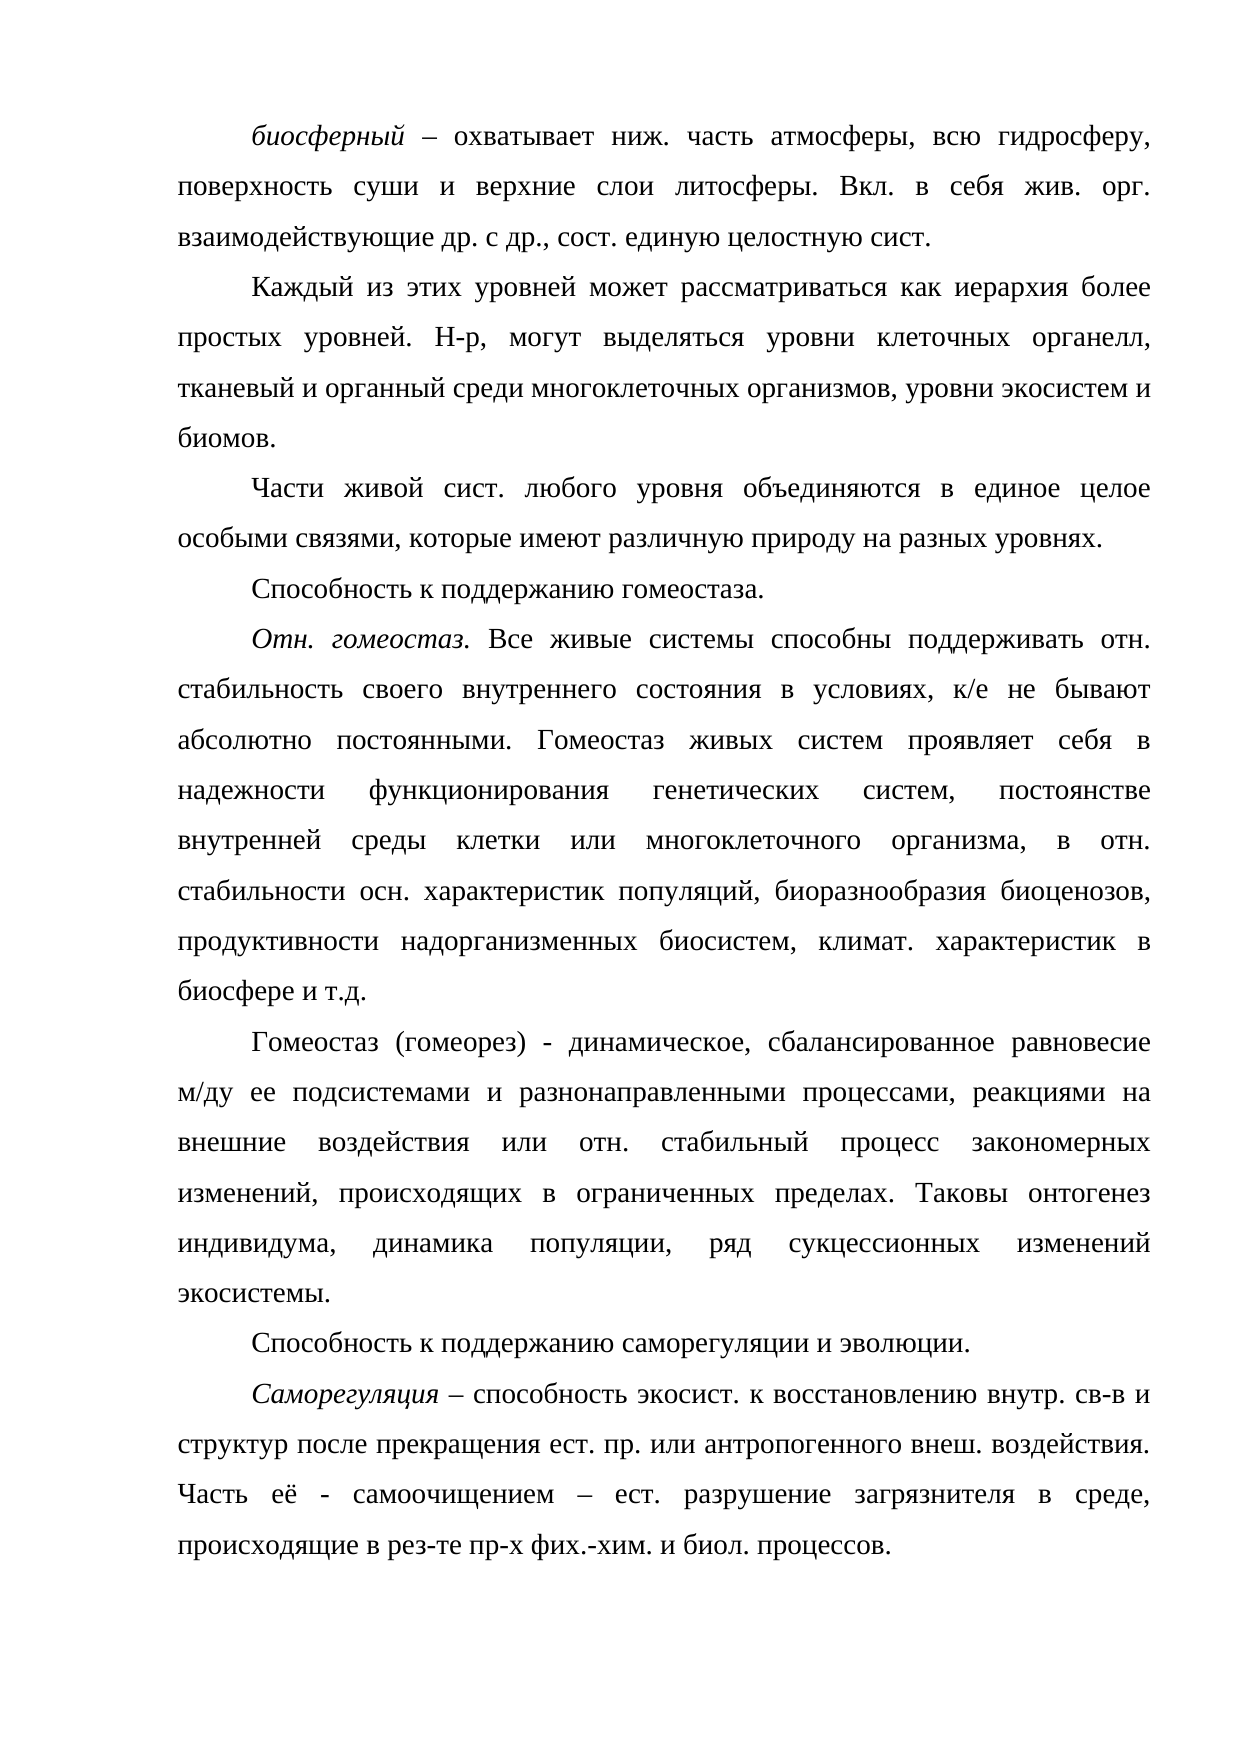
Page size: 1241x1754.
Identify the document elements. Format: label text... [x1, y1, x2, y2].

text Отн. гомеостаз. Все живые системы способны поддерживать отн. стабильность своего внутреннего состояния в условиях, к/е не бывают абсолютно постоянными. Гомеостаз живых систем проявляет себя в надежности функционирования генетических систем, постоянстве внутренней среды клетки или многоклеточного организма, в отн. стабильности осн. характеристик популяций, биоразнообразия биоценозов, продуктивности надорганизменных биосистем, климат. характеристик в биосфере и т.д. [177, 621, 1152, 1007]
text Каждый из этих уровней может рассматриваться как иерархия более простых уровней. Н-р, могут выделяться уровни клеточных органелл, тканевый и органный среди многоклеточных организмов, уровни экосистем и биомов. [177, 269, 1152, 453]
text Саморегуляция – способность экосист. к восстановлению внутр. св-в и структур после прекращения ест. пр. или антропогенного внеш. воздействия. Часть её - самоочищением – ест. разрушение загрязнителя в среде, происходящие в рез-те пр-х фих.-хим. и биол. процессов. [177, 1376, 1152, 1560]
text Части живой сист. любого уровня объединяются в единое целое особыми связями, которые имеют различную природу на разных уровнях. [177, 470, 1152, 554]
text Гомеостаз (гомеорез) - динамическое, сбалансированное равновесие м/ду ее подсистемами и разнонаправленными процессами, реакциями на внешние воздействия или отн. стабильный процесс закономерных изменений, происходящих в ограниченных пределах. Таковы онтогенез индивидума, динамика популяции, ряд сукцессионных изменений экосистемы. [177, 1024, 1152, 1309]
text Способность к поддержанию саморегуляции и эволюции. [177, 1326, 1152, 1359]
text биосферный – охватывает ниж. часть атмосферы, всю гидросферу, поверхность суши и верхние слои литосферы. Вкл. в себя жив. орг. взаимодействующие др. с др., сост. единую целостную сист. [177, 118, 1152, 252]
text Способность к поддержанию гомеостаза. [177, 571, 1152, 604]
